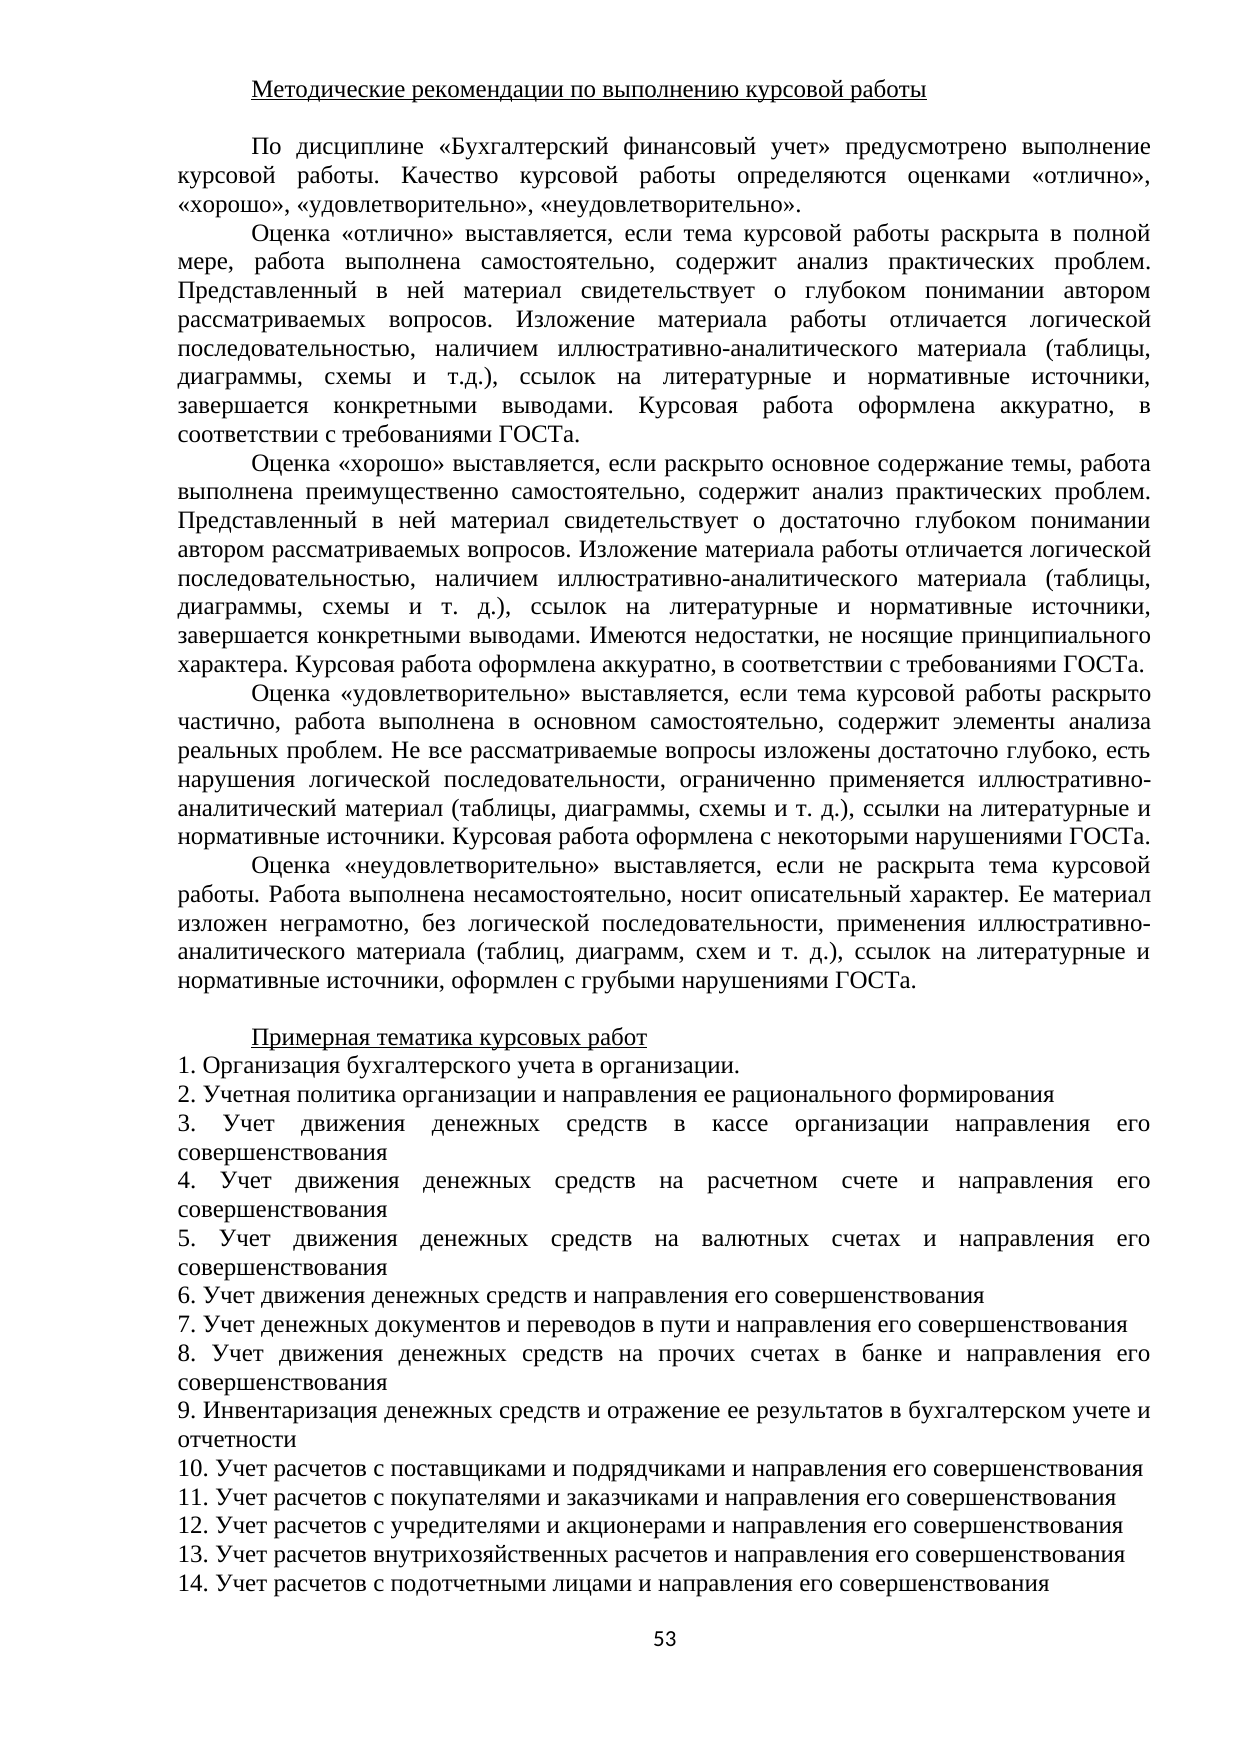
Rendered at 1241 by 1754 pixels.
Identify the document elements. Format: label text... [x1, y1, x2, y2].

text Методические рекомендации по выполнению курсовой работы [177, 74, 1152, 103]
text По дисциплине «Бухгалтерский финансовый учет» предусмотрено выполнение курсовой работы. Качество курсовой работы определяются оценками «отлично», «хорошо», «удовлетворительно», «неудовлетворительно». [177, 131, 1152, 218]
text 4. Учет движения денежных средств на расчетном счете и направления его совершенствования [177, 1166, 1152, 1223]
text 5. Учет движения денежных средств на валютных счетах и направления его совершенствования [177, 1223, 1152, 1281]
text 10. Учет расчетов с поставщиками и подрядчиками и направления его совершенствования [177, 1453, 1152, 1482]
text 12. Учет расчетов с учредителями и акционерами и направления его совершенствования [177, 1511, 1152, 1539]
text 7. Учет денежных документов и переводов в пути и направления его совершенствования [177, 1309, 1152, 1338]
text 11. Учет расчетов с покупателями и заказчиками и направления его совершенствования [177, 1482, 1152, 1511]
text 2. Учетная политика организации и направления ее рационального формирования [177, 1079, 1152, 1108]
text Оценка «отлично» выставляется, если тема курсовой работы раскрыта в полной мере, работа выполнена самостоятельно, содержит анализ практических проблем. Представленный в ней материал свидетельствует о глубоком понимании автором рассматриваемых вопросов. Изложение материала работы отличается логической последовательностью, наличием иллюстративно-аналитического материала (таблицы, диаграммы, схемы и т.д.), ссылок на литературные и нормативные источники, завершается конкретными выводами. Курсовая работа оформлена аккуратно, в соответствии с требованиями ГОСТа. [177, 218, 1152, 448]
text 14. Учет расчетов с подотчетными лицами и направления его совершенствования [177, 1568, 1152, 1597]
text 3. Учет движения денежных средств в кассе организации направления его совершенствования [177, 1108, 1152, 1166]
text 8. Учет движения денежных средств на прочих счетах в банке и направления его совершенствования [177, 1338, 1152, 1396]
text 13. Учет расчетов внутрихозяйственных расчетов и направления его совершенствования [177, 1539, 1152, 1568]
text Оценка «хорошо» выставляется, если раскрыто основное содержание темы, работа выполнена преимущественно самостоятельно, содержит анализ практических проблем. Представленный в ней материал свидетельствует о достаточно глубоком понимании автором рассматриваемых вопросов. Изложение материала работы отличается логической последовательностью, наличием иллюстративно-аналитического материала (таблицы, диаграммы, схемы и т. д.), ссылок на литературные и нормативные источники, завершается конкретными выводами. Имеются недостатки, не носящие принципиального характера. Курсовая работа оформлена аккуратно, в соответствии с требованиями ГОСТа. Оценка «удовлетворительно» выставляется, если тема курсовой работы раскрыто частично, работа выполнена в основном самостоятельно, содержит элементы анализа реальных проблем. Не все рассматриваемые вопросы изложены достаточно глубоко, есть нарушения логической последовательности, ограниченно применяется иллюстративно-аналитический материал (таблицы, диаграммы, схемы и т. д.), ссылки на литературные и нормативные источники. Курсовая работа оформлена с некоторыми нарушениями ГОСТа. Оценка «неудовлетворительно» выставляется, если не раскрыта тема курсовой работы. Работа выполнена несамостоятельно, носит описательный характер. Ее материал изложен неграмотно, без логической последовательности, применения иллюстративно-аналитического материала (таблиц, диаграмм, схем и т. д.), ссылок на литературные и нормативные источники, оформлен с грубыми нарушениями ГОСТа. [177, 448, 1152, 994]
text 6. Учет движения денежных средств и направления его совершенствования [177, 1281, 1152, 1309]
text 9. Инвентаризация денежных средств и отражение ее результатов в бухгалтерском учете и отчетности [177, 1396, 1152, 1453]
text 1. Организация бухгалтерского учета в организации. [177, 1051, 1152, 1079]
text Примерная тематика курсовых работ [177, 1022, 1152, 1051]
